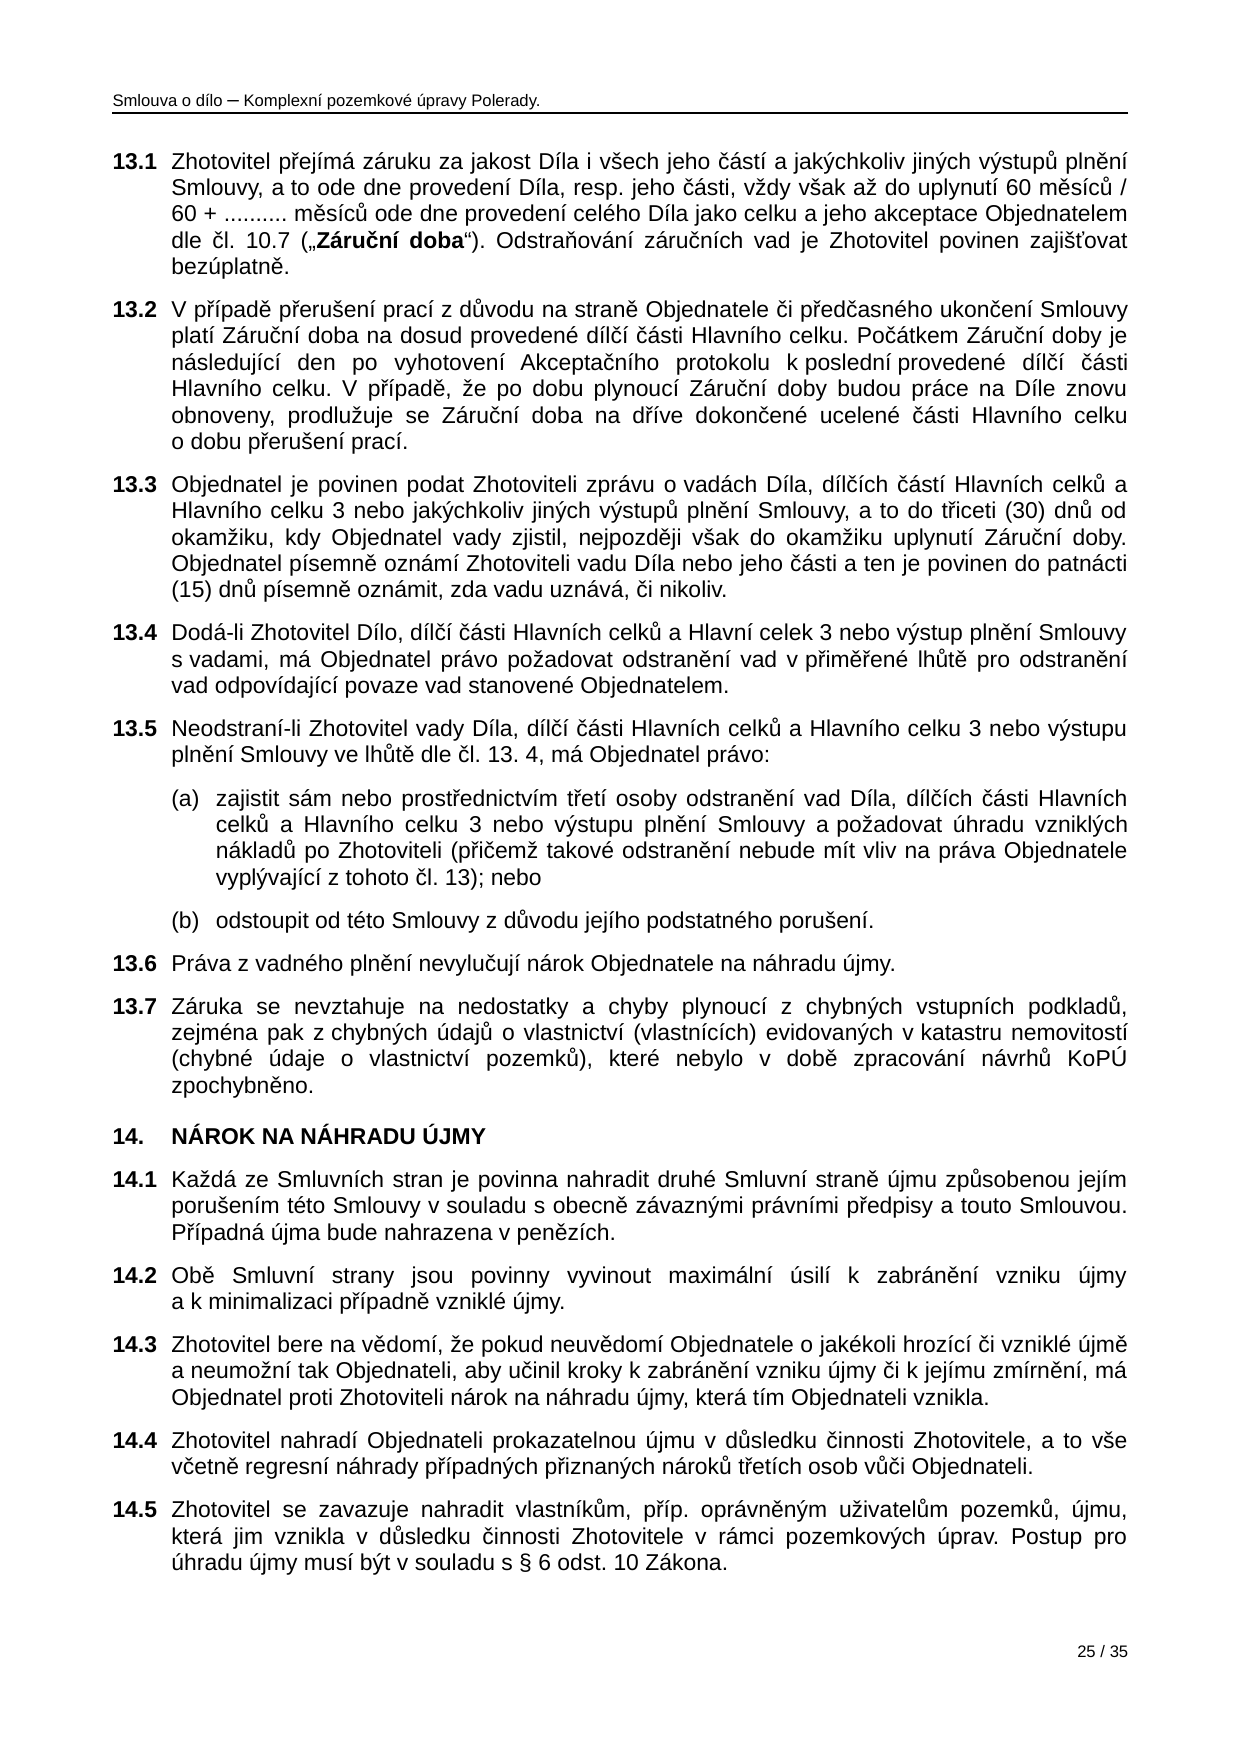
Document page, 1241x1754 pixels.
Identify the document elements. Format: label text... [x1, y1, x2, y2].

list zajistit sám nebo prostřednictvím třetí osoby odstranění vad Díla, dílčích části Hlavních celků a Hlavního celku 3 nebo výstupu plnění Smlouvy a požadovat úhradu vzniklých nákladů po Zhotoviteli (přičemž takové odstranění nebude mít vliv na práva Objednatele vyplývající z tohoto čl. 13); nebo [171, 784, 1128, 890]
text Zhotovitel nahradí Objednateli prokazatelnou újmu v důsledku činnosti Zhotovitele, a to vše včetně regresní náhrady případných přiznaných nároků třetích osob vůči Objednateli. [112, 1427, 1128, 1479]
text Každá ze Smluvních stran je povinna nahradit druhé Smluvní straně újmu způsobenou jejím porušením této Smlouvy v souladu s obecně závaznými právními předpisy a touto Smlouvou. Případná újma bude nahrazena v penězích. [112, 1166, 1128, 1245]
text odstoupit od této Smlouvy z důvodu jejího podstatného porušení. [171, 907, 1128, 933]
text Obě Smluvní strany jsou povinny vyvinout maximální úsilí k zabránění vzniku újmy a k minimalizaci případně vzniklé újmy. [112, 1262, 1128, 1314]
text Práva z vadného plnění nevylučují nárok Objednatele na náhradu újmy. [112, 949, 1128, 976]
text Dodá-li Zhotovitel Dílo, dílčí části Hlavních celků a Hlavní celek 3 nebo výstup plnění Smlouvy s vadami, má Objednatel právo požadovat odstranění vad v přiměřené lhůtě pro odstranění vad odpovídající povaze vad stanovené Objednatelem. [112, 619, 1128, 698]
text Záruka se nevztahuje na nedostatky a chyby plynoucí z chybných vstupních podkladů, zejména pak z chybných údajů o vlastnictví (vlastnících) evidovaných v katastru nemovitostí (chybné údaje o vlastnictví pozemků), které nebylo v době zpracování návrhů KoPÚ zpochybněno. [112, 993, 1128, 1098]
text Neodstraní-li Zhotovitel vady Díla, dílčí části Hlavních celků a Hlavního celku 3 nebo výstupu plnění Smlouvy ve lhůtě dle čl. 13. 4, má Objednatel právo: [112, 715, 1128, 768]
text V případě přerušení prací z důvodu na straně Objednatele či předčasného ukončení Smlouvy platí Záruční doba na dosud provedené dílčí části Hlavního celku. Počátkem Záruční doby je následující den po vyhotovení Akceptačního protokolu k poslední provedené dílčí části Hlavního celku. V případě, že po dobu plynoucí Záruční doby budou práce na Díle znovu obnoveny, prodlužuje se Záruční doba na dříve dokončené ucelené části Hlavního celku o dobu přerušení prací. [112, 296, 1128, 454]
text Nárok na náhradu újmy [112, 1123, 1128, 1149]
text Zhotovitel bere na vědomí, že pokud neuvědomí Objednatele o jakékoli hrozící či vzniklé újmě a neumožní tak Objednateli, aby učinil kroky k zabránění vzniku újmy či k jejímu zmírnění, má Objednatel proti Zhotoviteli nárok na náhradu újmy, která tím Objednateli vznikla. [112, 1331, 1128, 1410]
text Objednatel je povinen podat Zhotoviteli zprávu o vadách Díla, dílčích částí Hlavních celků a Hlavního celku 3 nebo jakýchkoliv jiných výstupů plnění Smlouvy, a to do třiceti (30) dnů od okamžiku, kdy Objednatel vady zjistil, nejpozději však do okamžiku uplynutí Záruční doby. Objednatel písemně oznámí Zhotoviteli vadu Díla nebo jeho části a ten je povinen do patnácti (15) dnů písemně oznámit, zda vadu uznává, či nikoliv. [112, 471, 1128, 603]
text Zhotovitel přejímá záruku za jakost Díla i všech jeho částí a jakýchkoliv jiných výstupů plnění Smlouvy, a to ode dne provedení Díla, resp. jeho části, vždy však až do uplynutí 60 měsíců / 60 + .......... měsíců ode dne provedení celého Díla jako celku a jeho akceptace Objednatelem dle čl. 10.7 („Záruční doba“). Odstraňování záručních vad je Zhotovitel povinen zajišťovat bezúplatně. [112, 148, 1128, 279]
text Zhotovitel se zavazuje nahradit vlastníkům, příp. oprávněným uživatelům pozemků, újmu, která jim vznikla v důsledku činnosti Zhotovitele v rámci pozemkových úprav. Postup pro úhradu újmy musí být v souladu s § 6 odst. 10 Zákona. [112, 1496, 1128, 1575]
